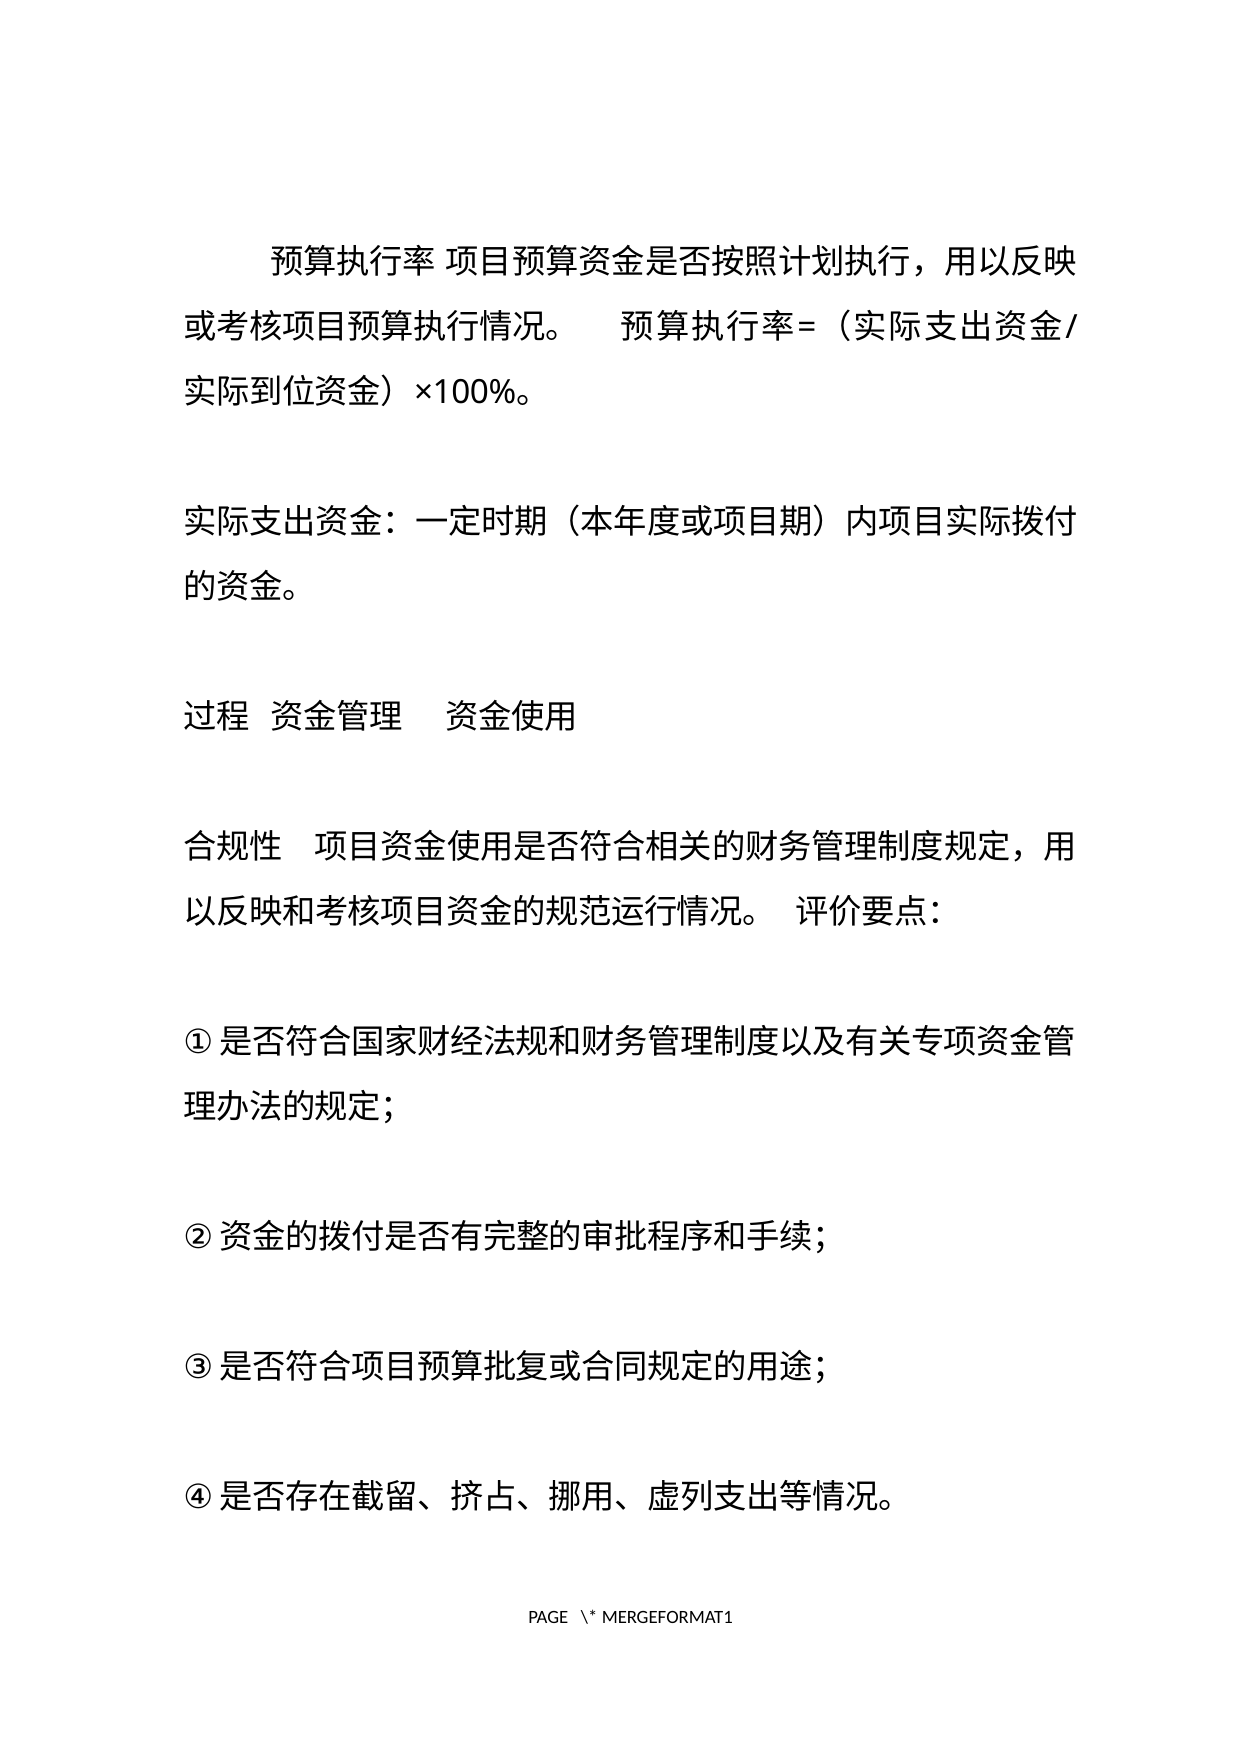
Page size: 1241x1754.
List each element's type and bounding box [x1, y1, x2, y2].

text [183, 162, 1078, 1527]
